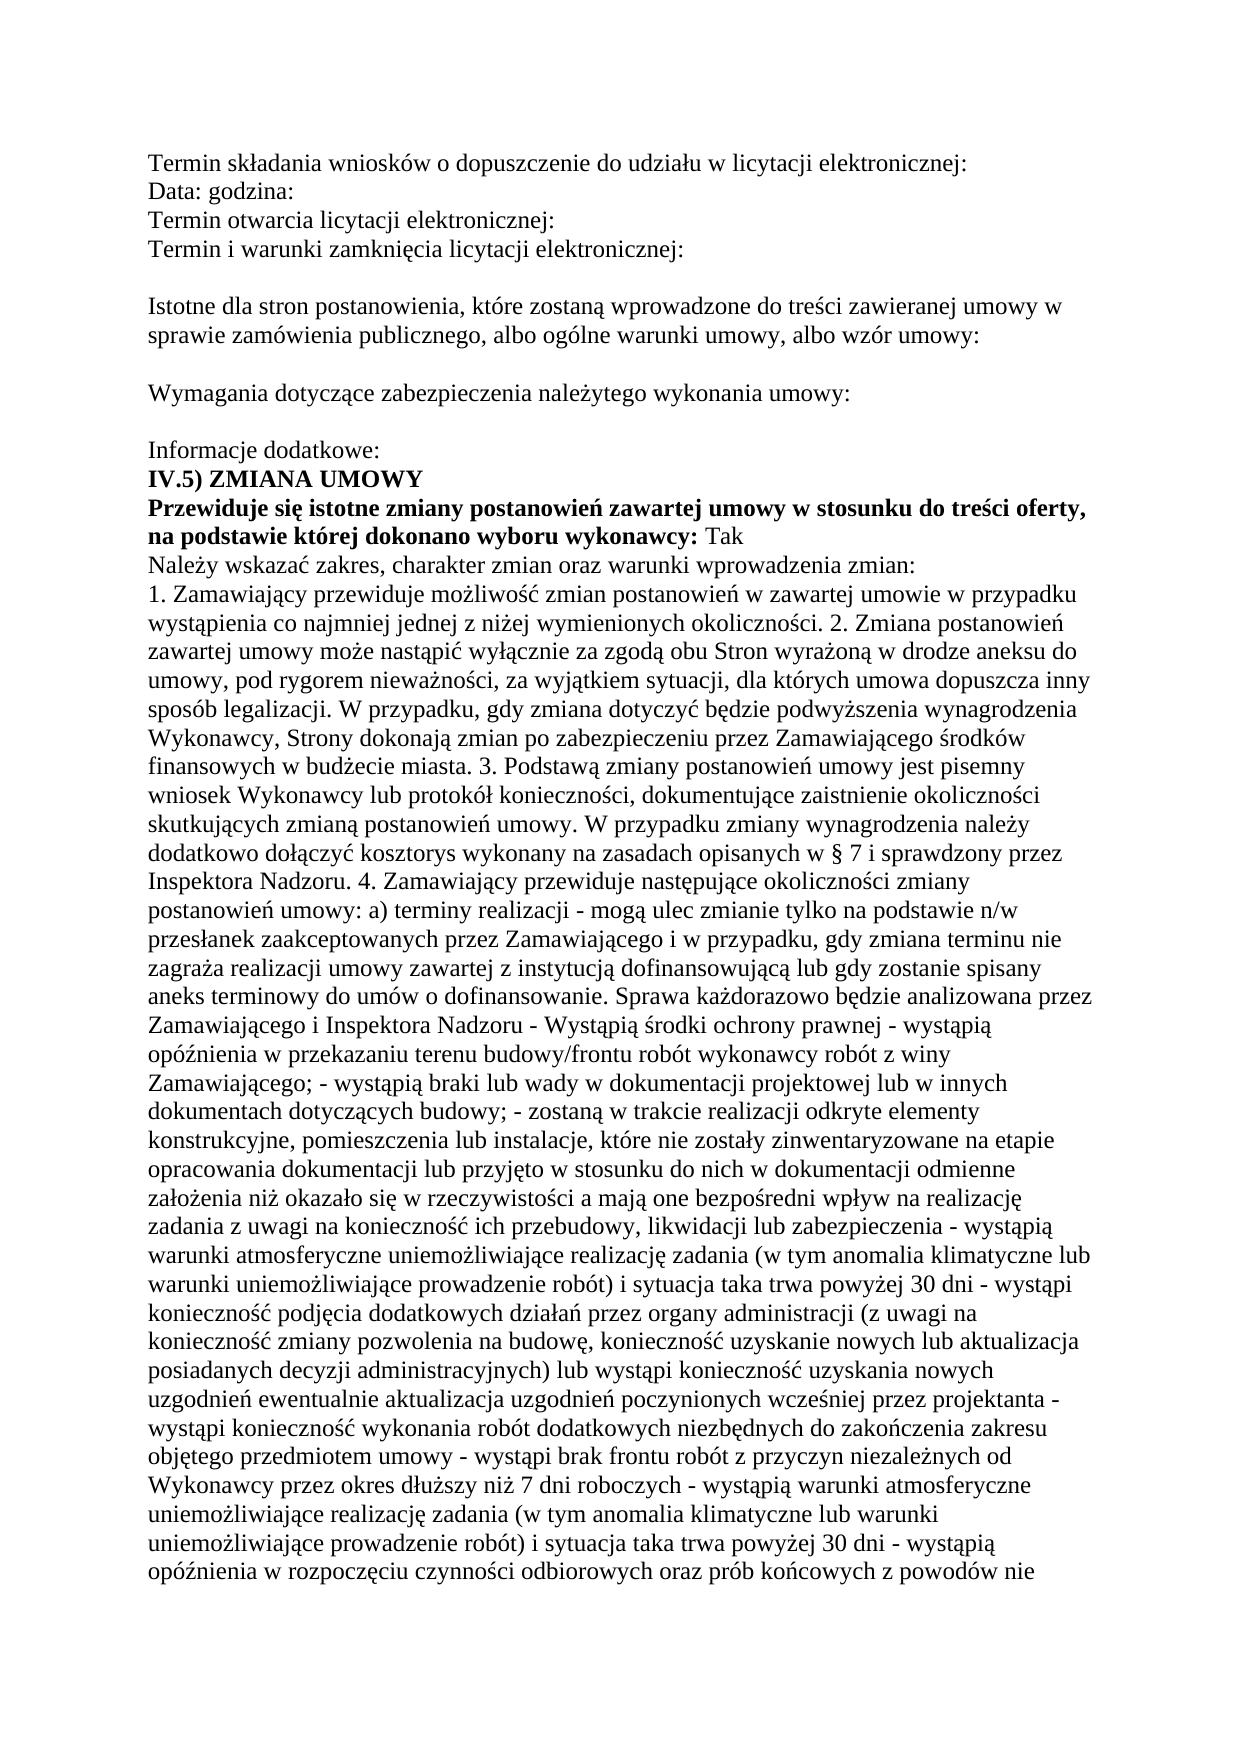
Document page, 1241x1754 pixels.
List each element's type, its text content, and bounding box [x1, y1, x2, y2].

text Wymagania dotyczące zabezpieczenia należytego wykonania umowy: [148, 349, 1093, 406]
text Termin i warunki zamknięcia licytacji elektronicznej: [148, 234, 1093, 263]
text Termin składania wniosków o dopuszczenie do udziału w licytacji elektronicznej: Data: godzina: Termin otwarcia licytacji elektronicznej: [148, 148, 1093, 234]
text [148, 464, 1093, 1585]
text Istotne dla stron postanowienia, które zostaną wprowadzone do treści zawieranej umowy w sprawie zamówienia publicznego, albo ogólne warunki umowy, albo wzór umowy: [148, 263, 1093, 349]
text Informacje dodatkowe: [148, 406, 1093, 464]
